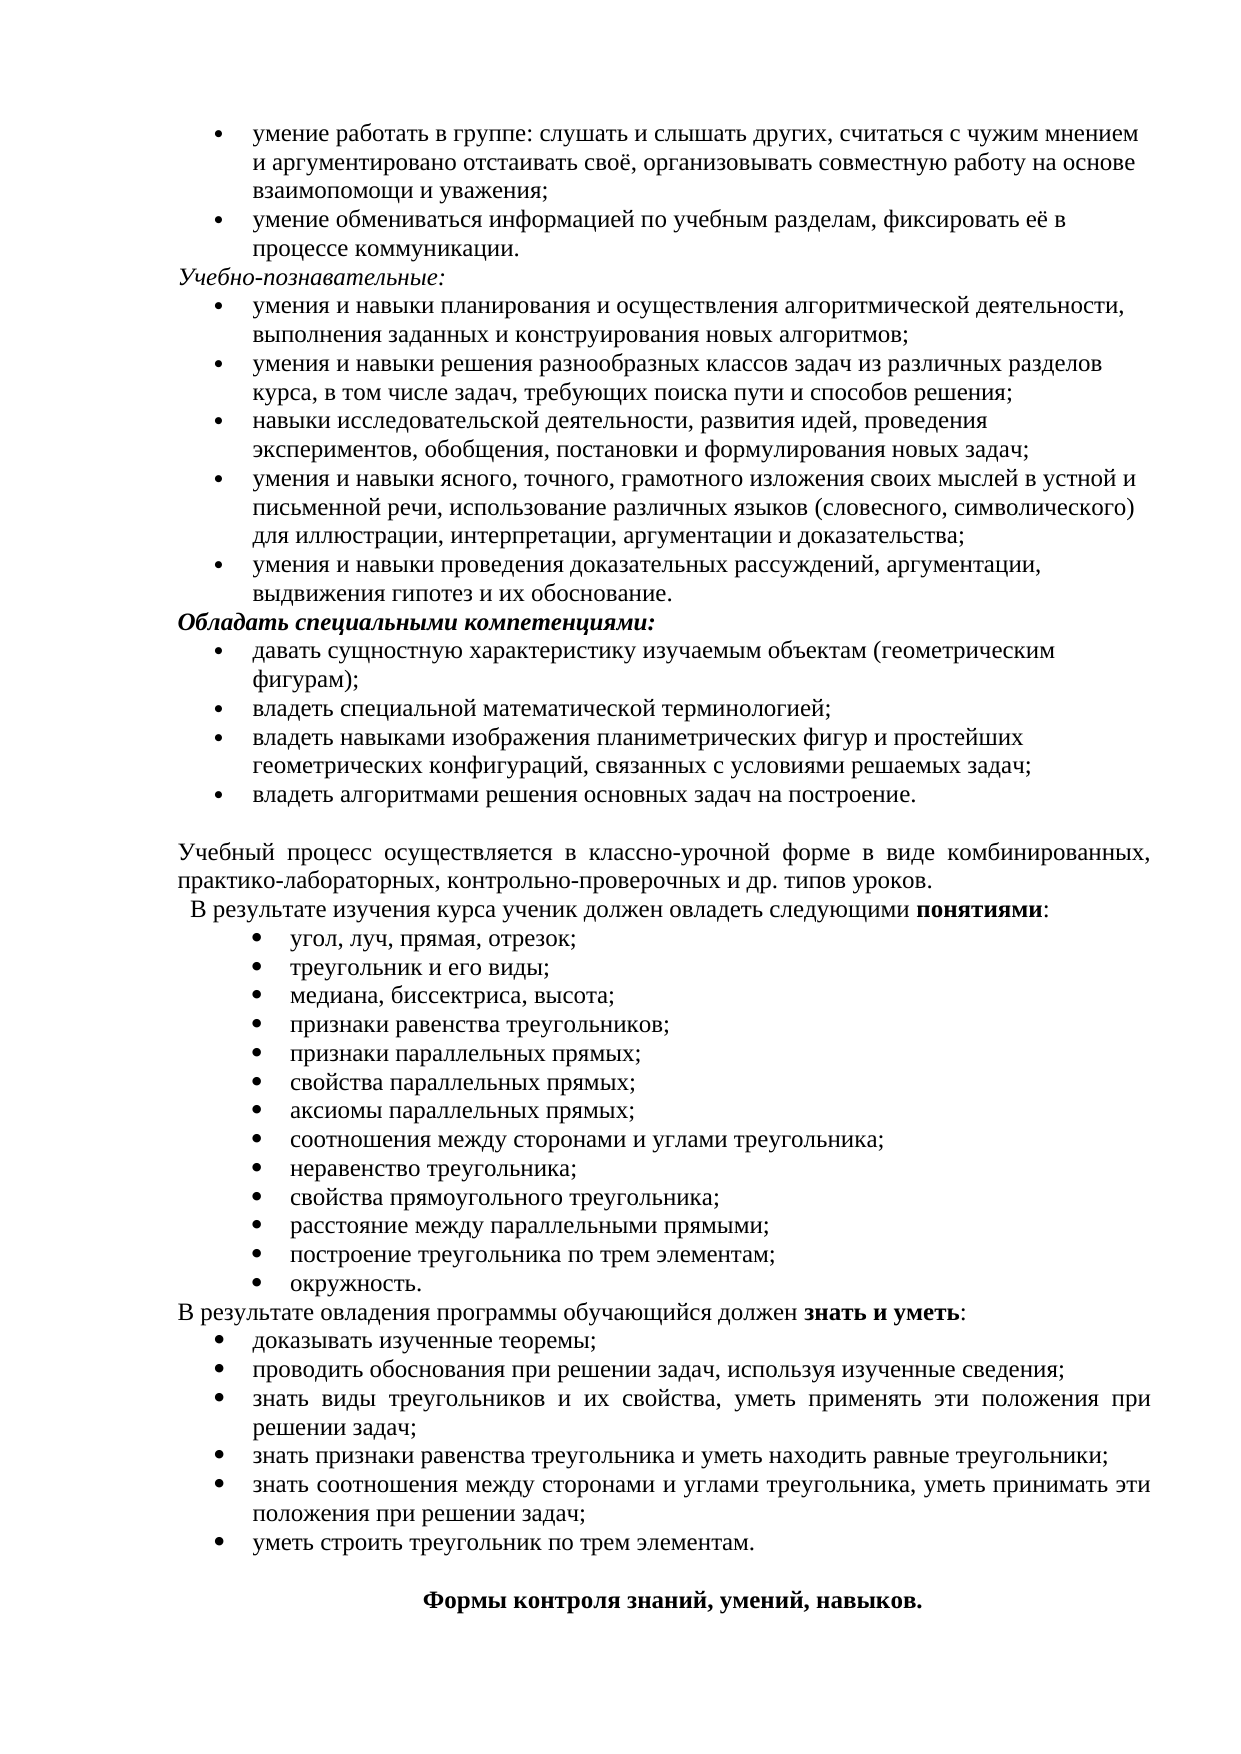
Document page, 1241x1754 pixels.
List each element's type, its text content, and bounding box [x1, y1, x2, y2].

list умение работать в группе: слушать и слышать других, считаться с чужим мнением и аргументировано отстаивать своё, организовывать совместную работу на основе взаимопомощи и уважения; [215, 118, 1152, 204]
list признаки параллельных прямых; [252, 1038, 1152, 1067]
text Учебный процесс осуществляется в классно-урочной форме в виде комбинированных, практико-лабораторных, контрольно-проверочных и др. типов уроков. [177, 837, 1152, 894]
list медиана, биссектриса, высота; [252, 981, 1152, 1009]
list владеть специальной математической терминологией; [215, 693, 1152, 722]
list навыки исследовательской деятельности, развития идей, проведения экспериментов, обобщения, постановки и формулирования новых задач; [215, 406, 1152, 463]
text В результате изучения курса ученик должен овладеть следующими понятиями: [177, 894, 1152, 923]
list соотношения между сторонами и углами треугольника; [252, 1124, 1152, 1153]
list знать соотношения между сторонами и углами треугольника, уметь принимать эти положения при решении задач; [215, 1469, 1152, 1527]
list треугольник и его виды; [252, 952, 1152, 981]
list окружность. [252, 1268, 1152, 1297]
list владеть навыками изображения планиметрических фигур и простейших геометрических конфигураций, связанных с условиями решаемых задач; [215, 722, 1152, 779]
list свойства прямоугольного треугольника; [252, 1182, 1152, 1211]
list умения и навыки планирования и осуществления алгоритмической деятельности, выполнения заданных и конструирования новых алгоритмов; [215, 291, 1152, 348]
list умения и навыки ясного, точного, грамотного изложения своих мыслей в устной и письменной речи, использование различных языков (словесного, символического) для иллюстрации, интерпретации, аргументации и доказательства; [215, 463, 1152, 549]
list расстояние между параллельными прямыми; [252, 1211, 1152, 1239]
list умения и навыки решения разнообразных классов задач из различных разделов курса, в том числе задач, требующих поиска пути и способов решения; [215, 348, 1152, 406]
text Учебно-познавательные: [177, 262, 1152, 291]
list угол, луч, прямая, отрезок; [252, 923, 1152, 952]
list умения и навыки проведения доказательных рассуждений, аргументации, выдвижения гипотез и их обоснование. [215, 549, 1152, 607]
list построение треугольника по трем элементам; [252, 1239, 1152, 1268]
list знать виды треугольников и их свойства, уметь применять эти положения при решении задач; [215, 1383, 1152, 1441]
text Обладать специальными компетенциями: [177, 607, 1152, 636]
list признаки равенства треугольников; [252, 1009, 1152, 1038]
list умение обмениваться информацией по учебным разделам, фиксировать её в процессе коммуникации. [215, 204, 1152, 262]
list неравенство треугольника; [252, 1153, 1152, 1182]
list свойства параллельных прямых; [252, 1067, 1152, 1096]
list аксиомы параллельных прямых; [252, 1096, 1152, 1124]
list уметь строить треугольник по трем элементам. [215, 1527, 1152, 1556]
list знать признаки равенства треугольника и уметь находить равные треугольники; [215, 1441, 1152, 1469]
text Формы контроля знаний, умений, навыков. [194, 1585, 1152, 1613]
list доказывать изученные теоремы; [215, 1326, 1152, 1354]
list проводить обоснования при решении задач, используя изученные сведения; [215, 1354, 1152, 1383]
text В результате овладения программы обучающийся должен знать и уметь: [177, 1297, 1152, 1326]
list владеть алгоритмами решения основных задач на построение. [215, 779, 1152, 808]
list давать сущностную характеристику изучаемым объектам (геометрическим фигурам); [215, 636, 1152, 693]
